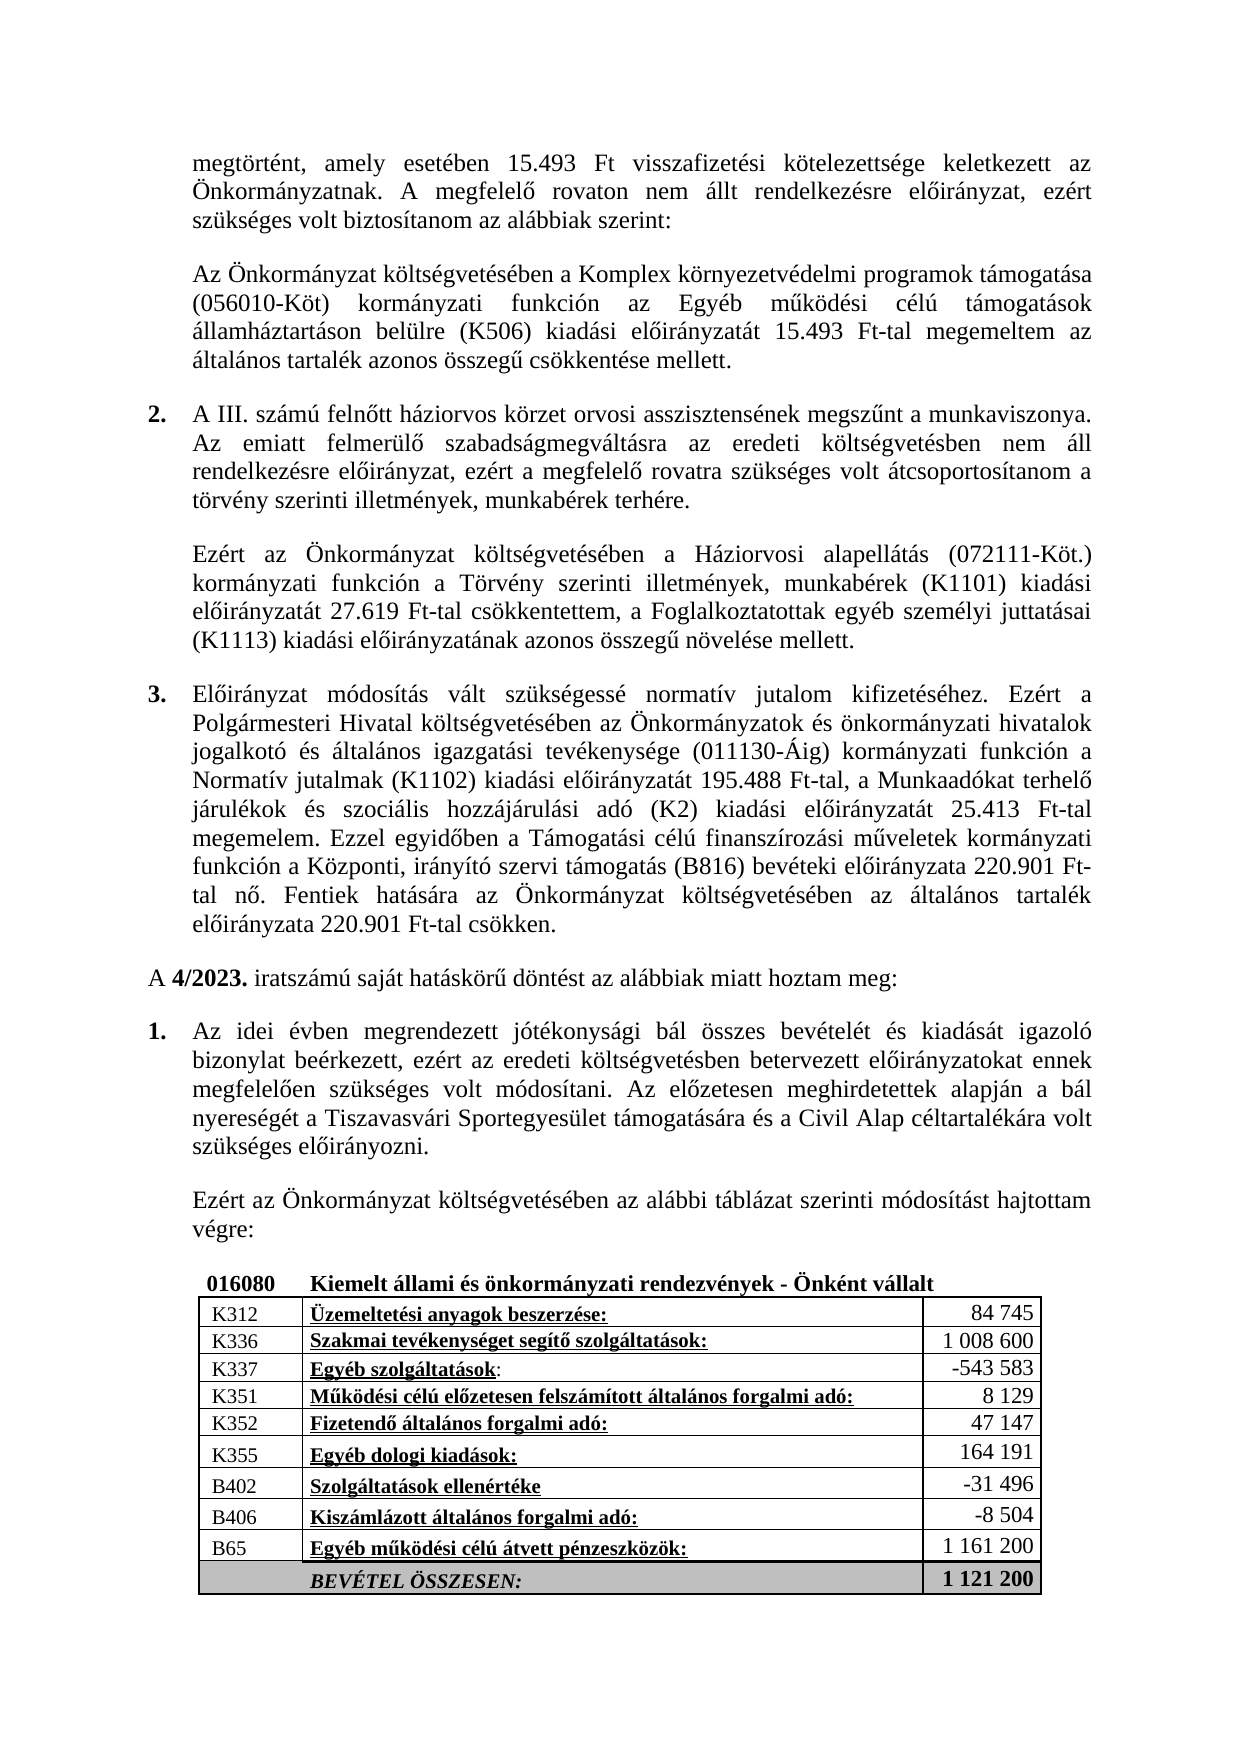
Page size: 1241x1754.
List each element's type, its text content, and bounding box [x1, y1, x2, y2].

table_cell 164 191 [924, 1436, 1040, 1467]
table_cell Fizetendő általános forgalmi adó: [303, 1409, 922, 1435]
table_header 016080 [199, 1264, 303, 1296]
table_cell B406 [200, 1499, 302, 1529]
table_cell K312 [200, 1298, 302, 1326]
table_header Kiemelt állami és önkormányzati rendezvények - Önként vállalt [303, 1264, 1041, 1296]
table_cell -8 504 [924, 1499, 1040, 1529]
table_cell K351 [200, 1382, 302, 1408]
list A III. számú felnőtt háziorvos körzet orvosi asszisztensének megszűnt a munkaviszonya. Az emiatt felmerülő szabadságmegváltásra az eredeti költségvetésben nem áll rendelkezésre előirányzat, ezért a megfelelő rovatra szükséges volt átcsoportosítanom a törvény szerinti illetmények, munkabérek terhére. [148, 399, 1092, 514]
table_cell [200, 1561, 303, 1593]
table_cell K352 [200, 1409, 302, 1435]
text Ezért az Önkormányzat költségvetésében a Háziorvosi alapellátás (072111-Köt.) kormányzati funkción a Törvény szerinti illetmények, munkabérek (K1101) kiadási előirányzatát 27.619 Ft-tal csökkentettem, a Foglalkoztatottak egyéb személyi juttatásai (K1113) kiadási előirányzatának azonos összegű növelése mellett. [192, 539, 1092, 654]
table_cell Szolgáltatások ellenértéke [303, 1468, 922, 1498]
list Előirányzat módosítás vált szükségessé normatív jutalom kifizetéséhez. Ezért a Polgármesteri Hivatal költségvetésében az Önkormányzatok és önkormányzati hivatalok jogalkotó és általános igazgatási tevékenysége (011130-Áig) kormányzati funkción a Normatív jutalmak (K1102) kiadási előirányzatát 195.488 Ft-tal, a Munkaadókat terhelő járulékok és szociális hozzájárulási adó (K2) kiadási előirányzatát 25.413 Ft-tal megemelem. Ezzel egyidőben a Támogatási célú finanszírozási műveletek kormányzati funkción a Központi, irányító szervi támogatás (B816) bevéteki előirányzata 220.901 Ft-tal nő. Fentiek hatására az Önkormányzat költségvetésében az általános tartalék előirányzata 220.901 Ft-tal csökken. [148, 679, 1092, 938]
table_cell BEVÉTEL ÖSSZESEN: [303, 1563, 922, 1593]
table_cell -31 496 [924, 1468, 1040, 1498]
table_cell -543 583 [924, 1354, 1040, 1381]
table_cell Üzemeltetési anyagok beszerzése: [303, 1298, 922, 1326]
table_cell Működési célú előzetesen felszámított általános forgalmi adó: [303, 1382, 922, 1408]
list A 4/2023. iratszámú saját hatáskörű döntést az alábbiak miatt hoztam meg: [148, 963, 1092, 991]
list Az idei évben megrendezett jótékonysági bál összes bevételét és kiadását igazoló bizonylat beérkezett, ezért az eredeti költségvetésben betervezett előirányzatokat ennek megfelelően szükséges volt módosítani. Az előzetesen meghirdetettek alapján a bál nyereségét a Tiszavasvári Sportegyesület támogatására és a Civil Alap céltartalékára volt szükséges előirányozni. [148, 1016, 1092, 1160]
table_cell B402 [200, 1468, 302, 1498]
table_cell Egyéb dologi kiadások: [303, 1436, 922, 1467]
table_cell 84 745 [924, 1298, 1040, 1326]
table_cell K355 [200, 1436, 302, 1467]
table_cell 1 161 200 [924, 1530, 1040, 1560]
list Ezért az Önkormányzat költségvetésében az alábbi táblázat szerinti módosítást hajtottam végre: [192, 1185, 1092, 1243]
table_cell 47 147 [924, 1409, 1040, 1435]
table_cell Kiszámlázott általános forgalmi adó: [303, 1499, 922, 1529]
table_cell Szakmai tevékenységet segítő szolgáltatások: [303, 1327, 922, 1353]
table_cell Egyéb működési célú átvett pénzeszközök: [303, 1530, 922, 1560]
table_cell 8 129 [924, 1382, 1040, 1408]
table_cell B65 [200, 1530, 302, 1560]
table_cell 1 121 200 [924, 1563, 1040, 1593]
table_cell Egyéb szolgáltatások: [303, 1354, 922, 1381]
table_cell K337 [200, 1354, 302, 1381]
table_cell 1 008 600 [924, 1327, 1040, 1353]
table_cell K336 [200, 1327, 302, 1353]
text Az Önkormányzat költségvetésében a Komplex környezetvédelmi programok támogatása (056010-Köt) kormányzati funkción az Egyéb működési célú támogatások államháztartáson belülre (K506) kiadási előirányzatát 15.493 Ft-tal megemeltem az általános tartalék azonos összegű csökkentése mellett. [192, 259, 1092, 374]
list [148, 148, 1092, 234]
